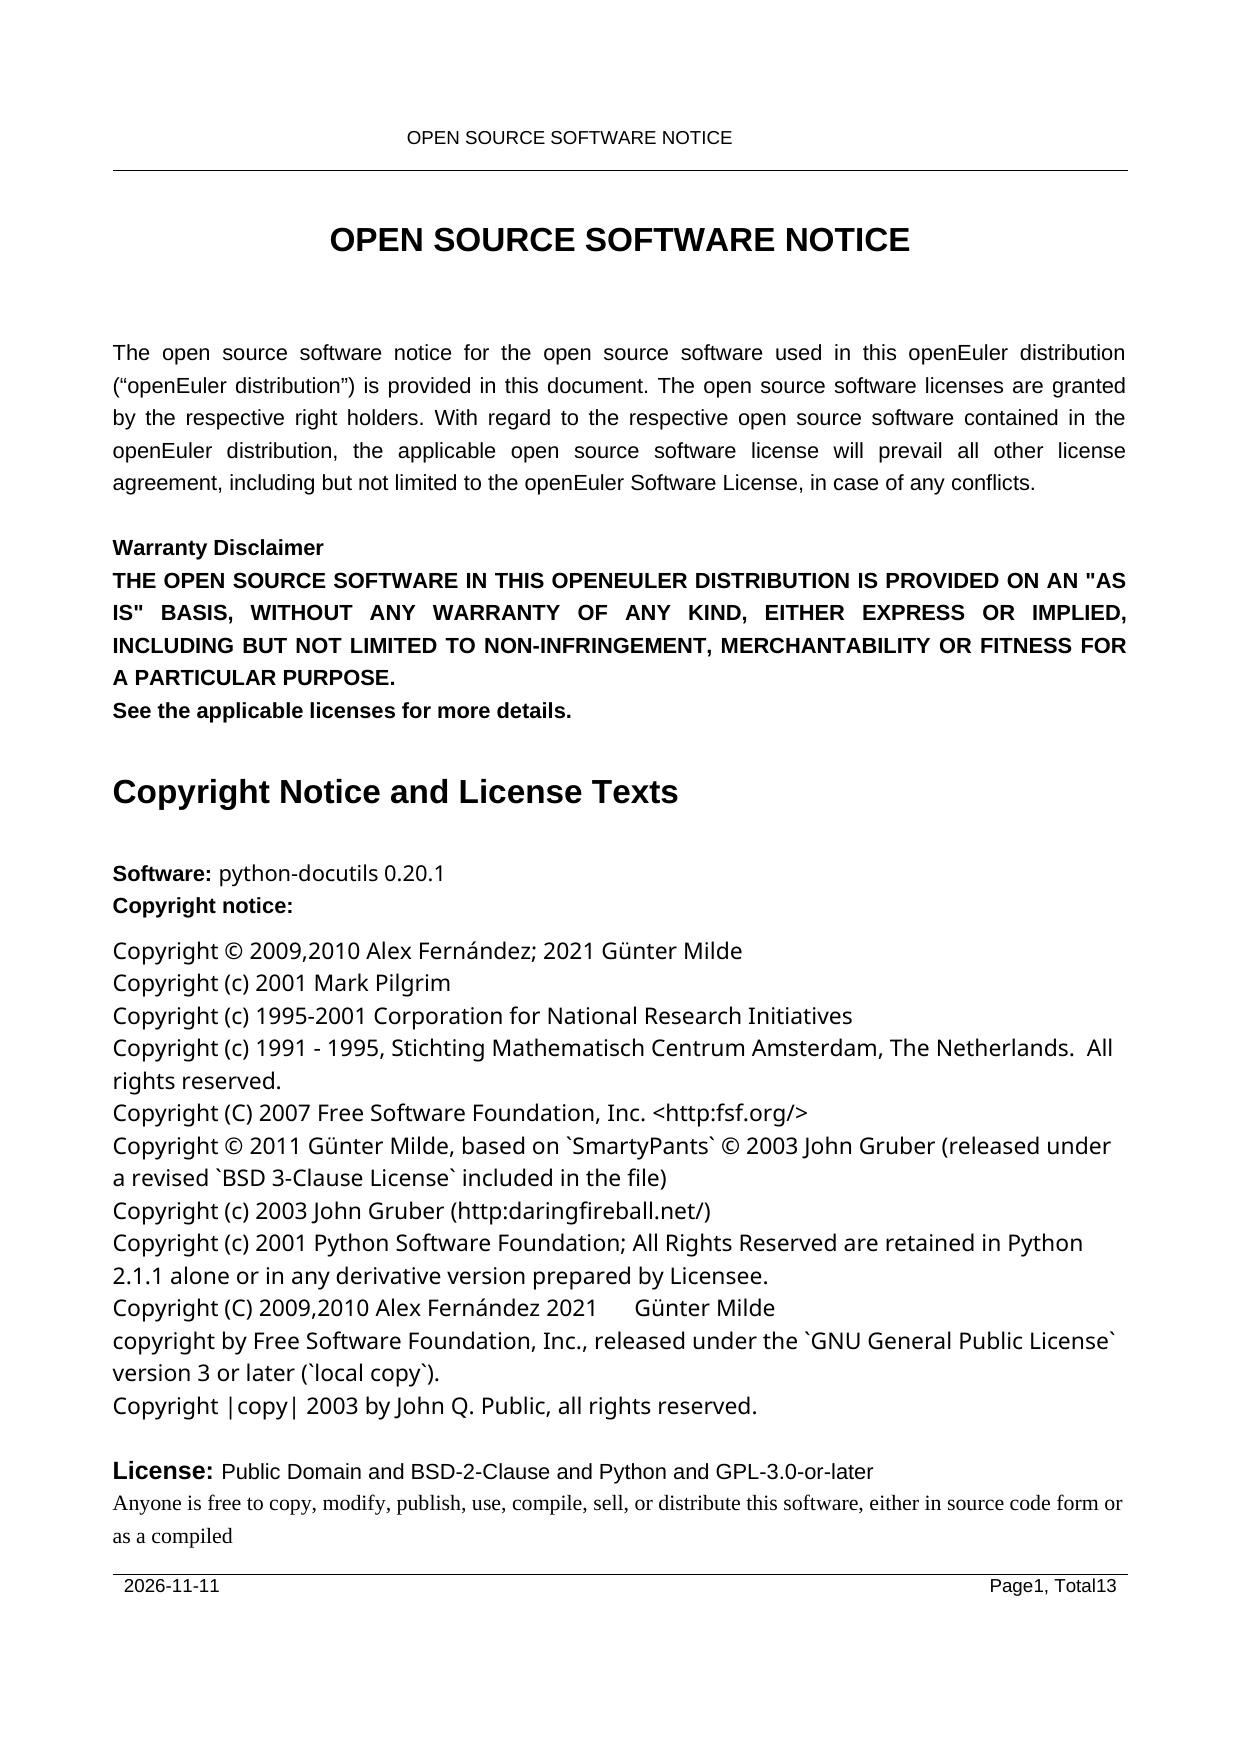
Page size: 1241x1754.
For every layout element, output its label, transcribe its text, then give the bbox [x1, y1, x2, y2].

text THE OPEN SOURCE SOFTWARE IN THIS OPENEULER DISTRIBUTION IS PROVIDED ON AN "AS IS" BASIS, WITHOUT ANY WARRANTY OF ANY KIND, EITHER EXPRESS OR IMPLIED, INCLUDING BUT NOT LIMITED TO NON-INFRINGEMENT, MERCHANTABILITY OR FITNESS FOR A PARTICULAR PURPOSE. See the applicable licenses for more details. [112, 564, 1128, 726]
text The open source software notice for the open source software used in this openEuler distribution (“openEuler distribution”) is provided in this document. The open source software licenses are granted by the respective right holders. With regard to the respective open source software contained in the openEuler distribution, the applicable open source software license will prevail all other license agreement, including but not limited to the openEuler Software License, in case of any conflicts. [112, 336, 1128, 499]
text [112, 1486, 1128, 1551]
title Software: python-docutils 0.20.1 [112, 856, 1128, 889]
text Copyright Notice and License Texts [112, 759, 1128, 824]
text License: Public Domain and BSD-2-Clause and Python and GPL-3.0-or-later [112, 1454, 1128, 1486]
text Warranty Disclaimer [112, 531, 1128, 564]
text Copyright © 2009,2010 Alex Fernández; 2021 Günter Milde Copyright (c) 2001 Mark Pilgrim Copyright (c) 1995-2001 Corporation for National Research Initiatives [112, 934, 1128, 1031]
text Copyright (c) 1991 - 1995, Stichting Mathematisch Centrum Amsterdam, The Netherlands. All rights reserved. Copyright (C) 2007 Free Software Foundation, Inc. <http:fsf.org/> Copyright © 2011 Günter Milde, based on `SmartyPants` © 2003 John Gruber (released under a revised `BSD 3-Clause License` included in the file) Copyright (c) 2003 John Gruber (http:daringfireball.net/) Copyright (c) 2001 Python Software Foundation; All Rights Reserved are retained in Python 2.1.1 alone or in any derivative version prepared by Licensee. Copyright (C) 2009,2010 Alex Fernández 2021 Günter Milde copyright by Free Software Foundation, Inc., released under the `GNU General Public License` version 3 or later (`local copy`). Copyright |copy| 2003 by John Q. Public, all rights reserved. [112, 1031, 1128, 1454]
text Copyright notice: [112, 889, 1128, 921]
text OPEN SOURCE SOFTWARE NOTICE [112, 206, 1128, 271]
